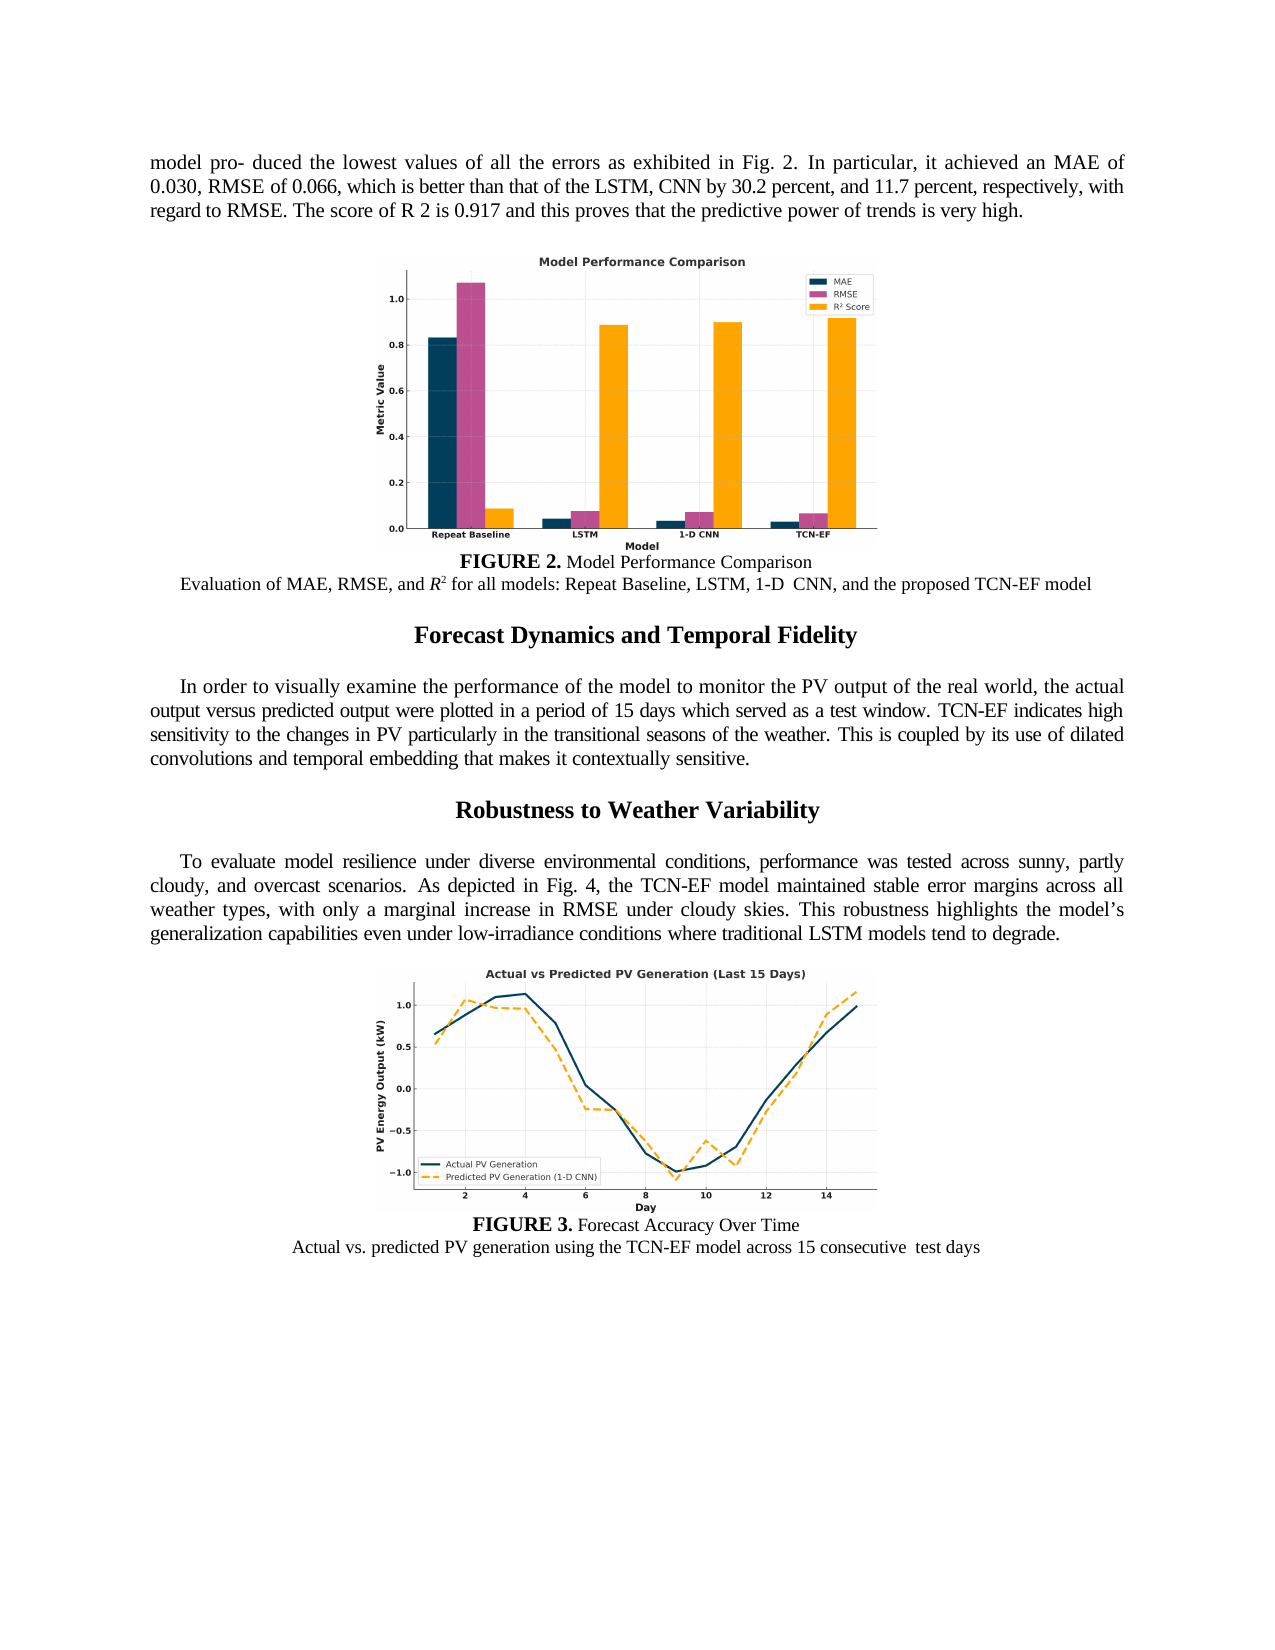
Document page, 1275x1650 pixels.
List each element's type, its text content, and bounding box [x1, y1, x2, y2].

text To evaluate model resilience under diverse environmental conditions, performance was tested across sunny, partly cloudy, and overcast scenarios. As depicted in Fig. 4, the TCN-EF model maintained stable error margins across all weather types, with only a marginal increase in RMSE under cloudy skies. This robustness highlights the model’s generalization capabilities even under low-irradiance conditions where traditional LSTM models tend to degrade. [150, 849, 1125, 945]
subtitle Forecast Dynamics and Temporal Fidelity [152, 620, 1120, 649]
picture [376, 970, 878, 1213]
subtitle Robustness to Weather Variability [150, 795, 1125, 824]
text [150, 150, 1125, 222]
picture [376, 257, 878, 550]
text FIGURE 3. Forecast Accuracy Over Time Actual vs. predicted PV generation using the TCN-EF model across 15 consecutive test days [150, 1212, 1122, 1258]
text In order to visually examine the performance of the model to monitor the PV output of the real world, the actual output versus predicted output were plotted in a period of 15 days which served as a test window. TCN-EF indicates high sensitivity to the changes in PV particularly in the transitional seasons of the weather. This is coupled by its use of dilated convolutions and temporal embedding that makes it contextually sensitive. [150, 674, 1125, 770]
